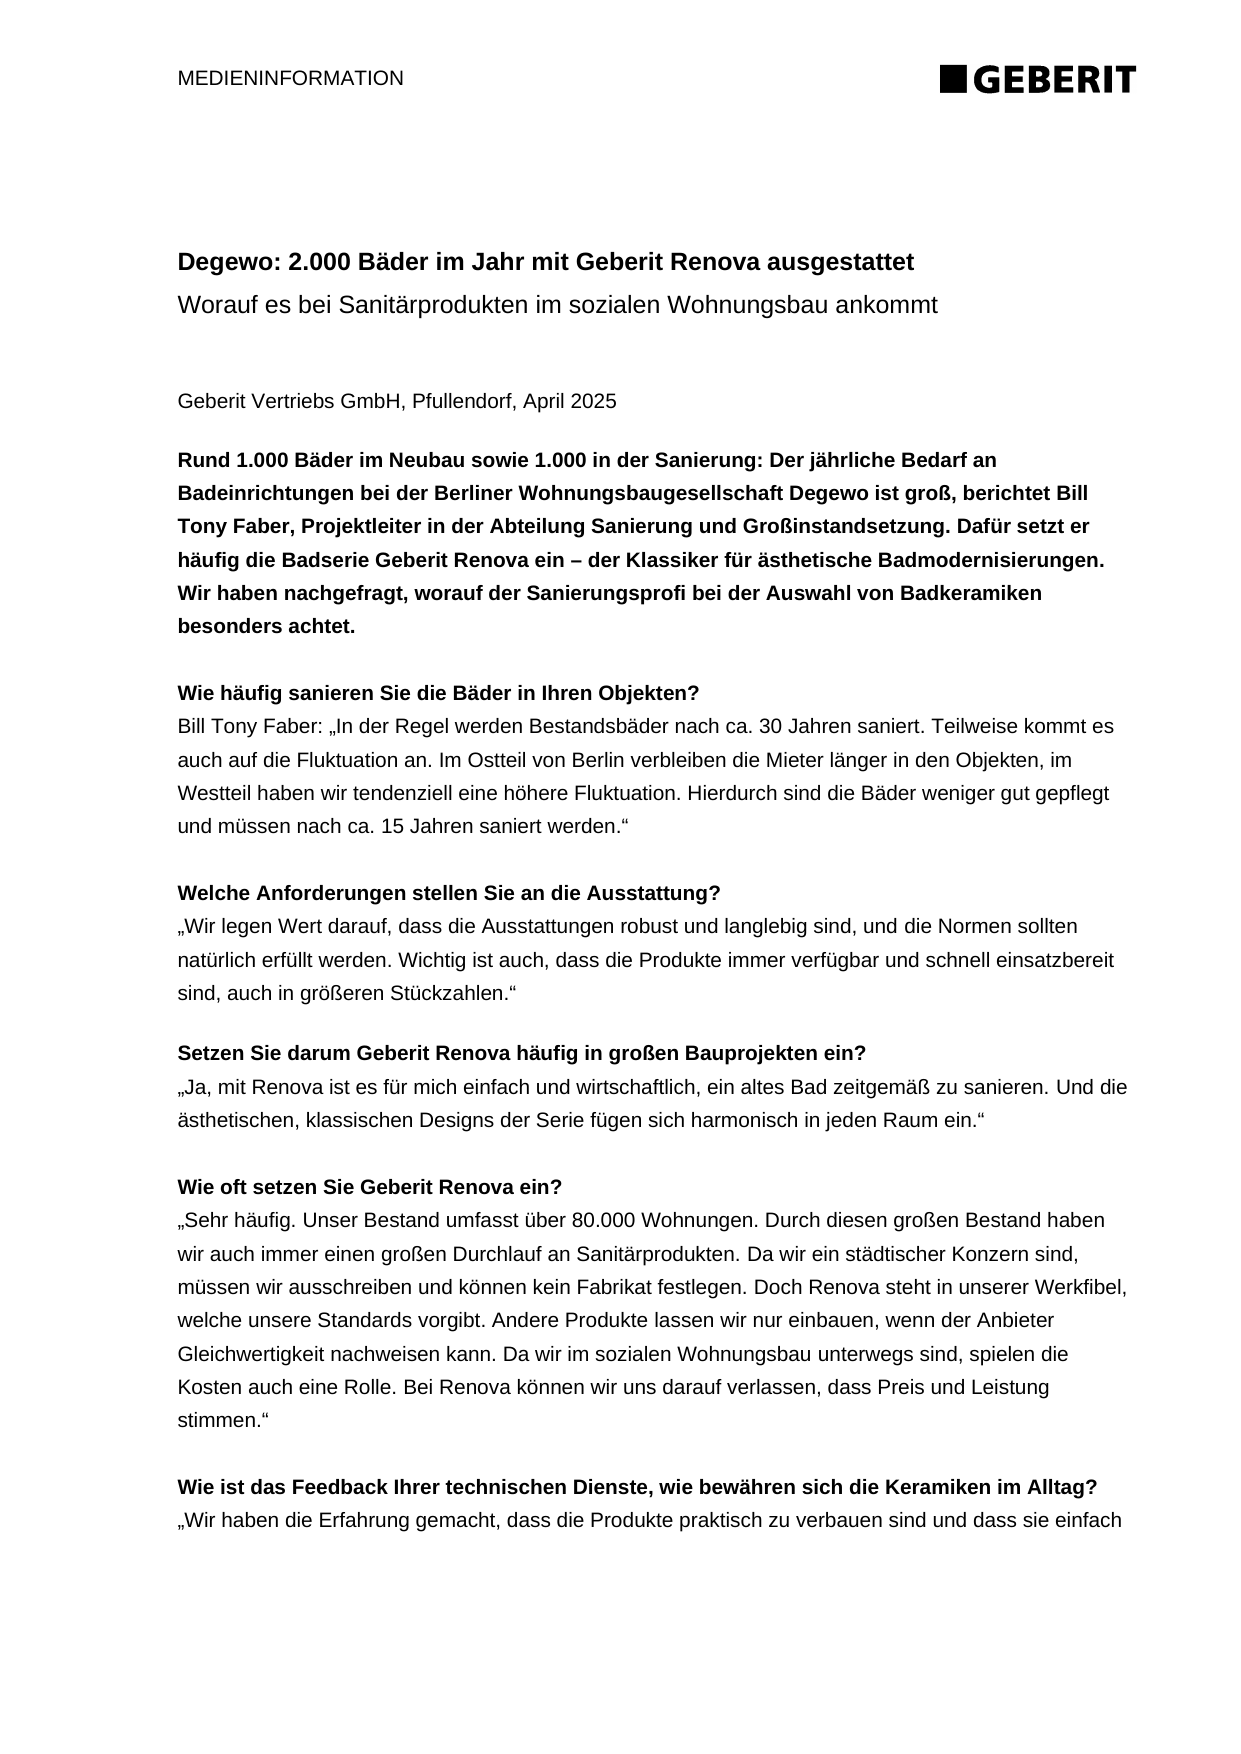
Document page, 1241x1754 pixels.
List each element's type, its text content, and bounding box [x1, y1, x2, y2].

picture [939, 64, 1137, 94]
text Rund 1.000 Bäder im Neubau sowie 1.000 in der Sanierung: Der jährliche Bedarf an Badeinrichtungen bei der Berliner Wohnungsbaugesellschaft Degewo ist groß, berichtet Bill Tony Faber, Projektleiter in der Abteilung Sanierung und Großinstandsetzung. Dafür setzt er häufig die Badserie Geberit Renova ein – der Klassiker für ästhetische Badmodernisierungen. Wir haben nachgefragt, worauf der Sanierungsprofi bei der Auswahl von Badkeramiken besonders achtet. [177, 440, 1137, 640]
text Welche Anforderungen stellen Sie an die Ausstattung? [177, 874, 1137, 907]
text „Wir haben die Erfahrung gemacht, dass die Produkte praktisch zu verbauen sind und dass sie einfach [177, 1501, 1137, 1534]
text Degewo: 2.000 Bäder im Jahr mit Geberit Renova ausgestattet [177, 204, 1137, 276]
text Bill Tony Faber: „In der Regel werden Bestandsbäder nach ca. 30 Jahren saniert. Teilweise kommt es auch auf die Fluktuation an. Im Ostteil von Berlin verbleiben die Mieter länger in den Objekten, im Westteil haben wir tendenziell eine höhere Fluktuation. Hierdurch sind die Bäder weniger gut gepflegt und müssen nach ca. 15 Jahren saniert werden.“ [177, 707, 1137, 840]
text Wie häufig sanieren Sie die Bäder in Ihren Objekten? [177, 674, 1137, 707]
subtitle Worauf es bei Sanitärprodukten im sozialen Wohnungsbau ankommt [177, 290, 1137, 319]
text „Wir legen Wert darauf, dass die Ausstattungen robust und langlebig sind, und die Normen sollten natürlich erfüllt werden. Wichtig ist auch, dass die Produkte immer verfügbar und schnell einsatzbereit sind, auch in größeren Stückzahlen.“ [177, 907, 1137, 1007]
text „Sehr häufig. Unser Bestand umfasst über 80.000 Wohnungen. Durch diesen großen Bestand haben wir auch immer einen großen Durchlauf an Sanitärprodukten. Da wir ein städtischer Konzern sind, müssen wir ausschreiben und können kein Fabrikat festlegen. Doch Renova steht in unserer Werkfibel, welche unsere Standards vorgibt. Andere Produkte lassen wir nur einbauen, wenn der Anbieter Gleichwertigkeit nachweisen kann. Da wir im sozialen Wohnungsbau unterwegs sind, spielen die Kosten auch eine Rolle. Bei Renova können wir uns darauf verlassen, dass Preis und Leistung stimmen.“ [177, 1201, 1137, 1434]
text Wie oft setzen Sie Geberit Renova ein? [177, 1168, 1137, 1201]
text Geberit Vertriebs GmbH, Pfullendorf, April 2025 [177, 382, 1137, 415]
text Setzen Sie darum Geberit Renova häufig in großen Bauprojekten ein? [177, 1040, 1137, 1064]
text Wie ist das Feedback Ihrer technischen Dienste, wie bewähren sich die Keramiken im Alltag? [177, 1468, 1137, 1501]
text „Ja, mit Renova ist es für mich einfach und wirtschaftlich, ein altes Bad zeitgemäß zu sanieren. Und die ästhetischen, klassischen Designs der Serie fügen sich harmonisch in jeden Raum ein.“ [177, 1068, 1137, 1134]
